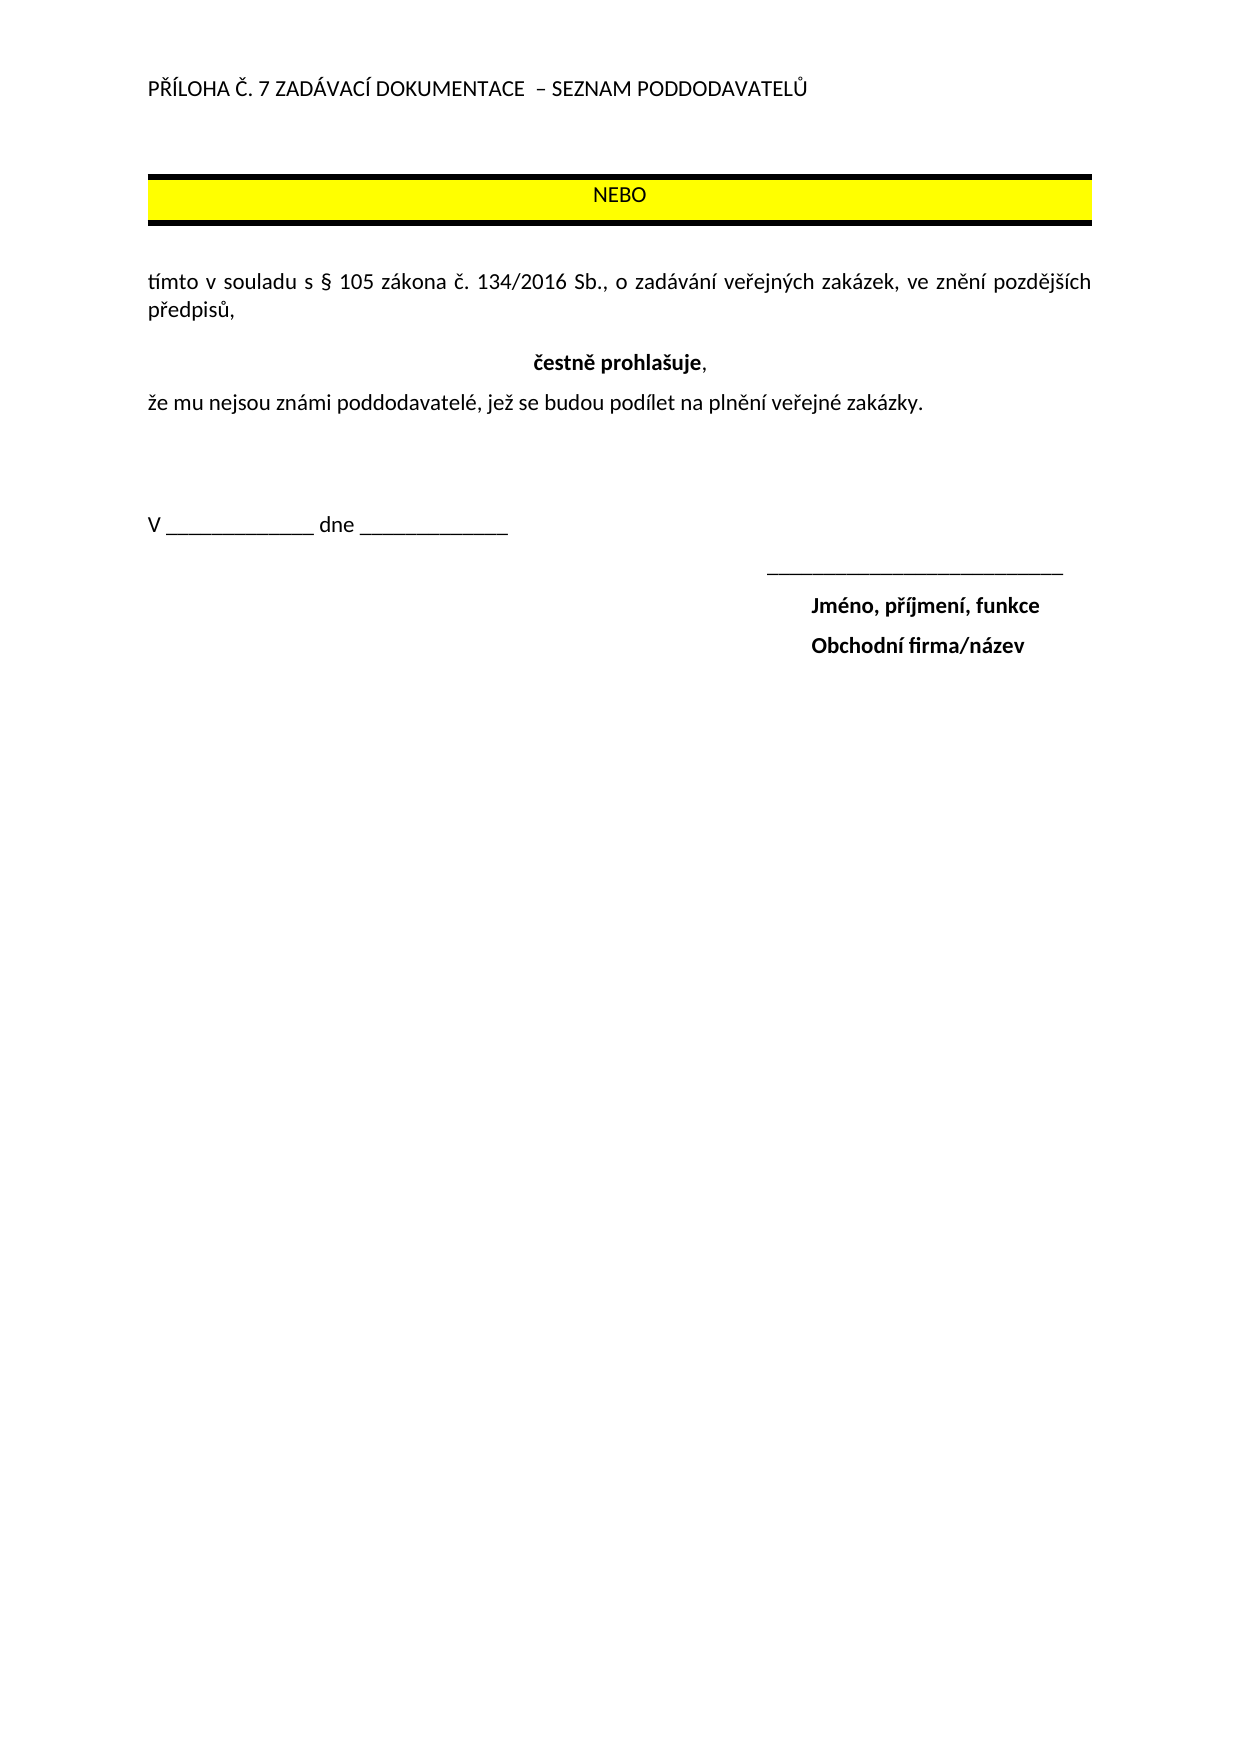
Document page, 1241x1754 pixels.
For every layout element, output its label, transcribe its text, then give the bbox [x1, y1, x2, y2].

text tímto v souladu s § 105 zákona č. 134/2016 Sb., o zadávání veřejných zakázek, ve znění pozdějších předpisů, [148, 267, 1093, 323]
text že mu nejsou známi poddodavatelé, jež se budou podílet na plnění veřejné zakázky. [148, 388, 1093, 417]
text Jméno, příjmení, funkce [738, 591, 1093, 619]
text čestně prohlašuje, [148, 348, 1093, 376]
text Obchodní firma/název [738, 632, 1093, 660]
text __________________________ [664, 551, 1093, 579]
text V _____________ dne _____________ [148, 510, 1093, 538]
table_header NEBO [148, 180, 1092, 220]
